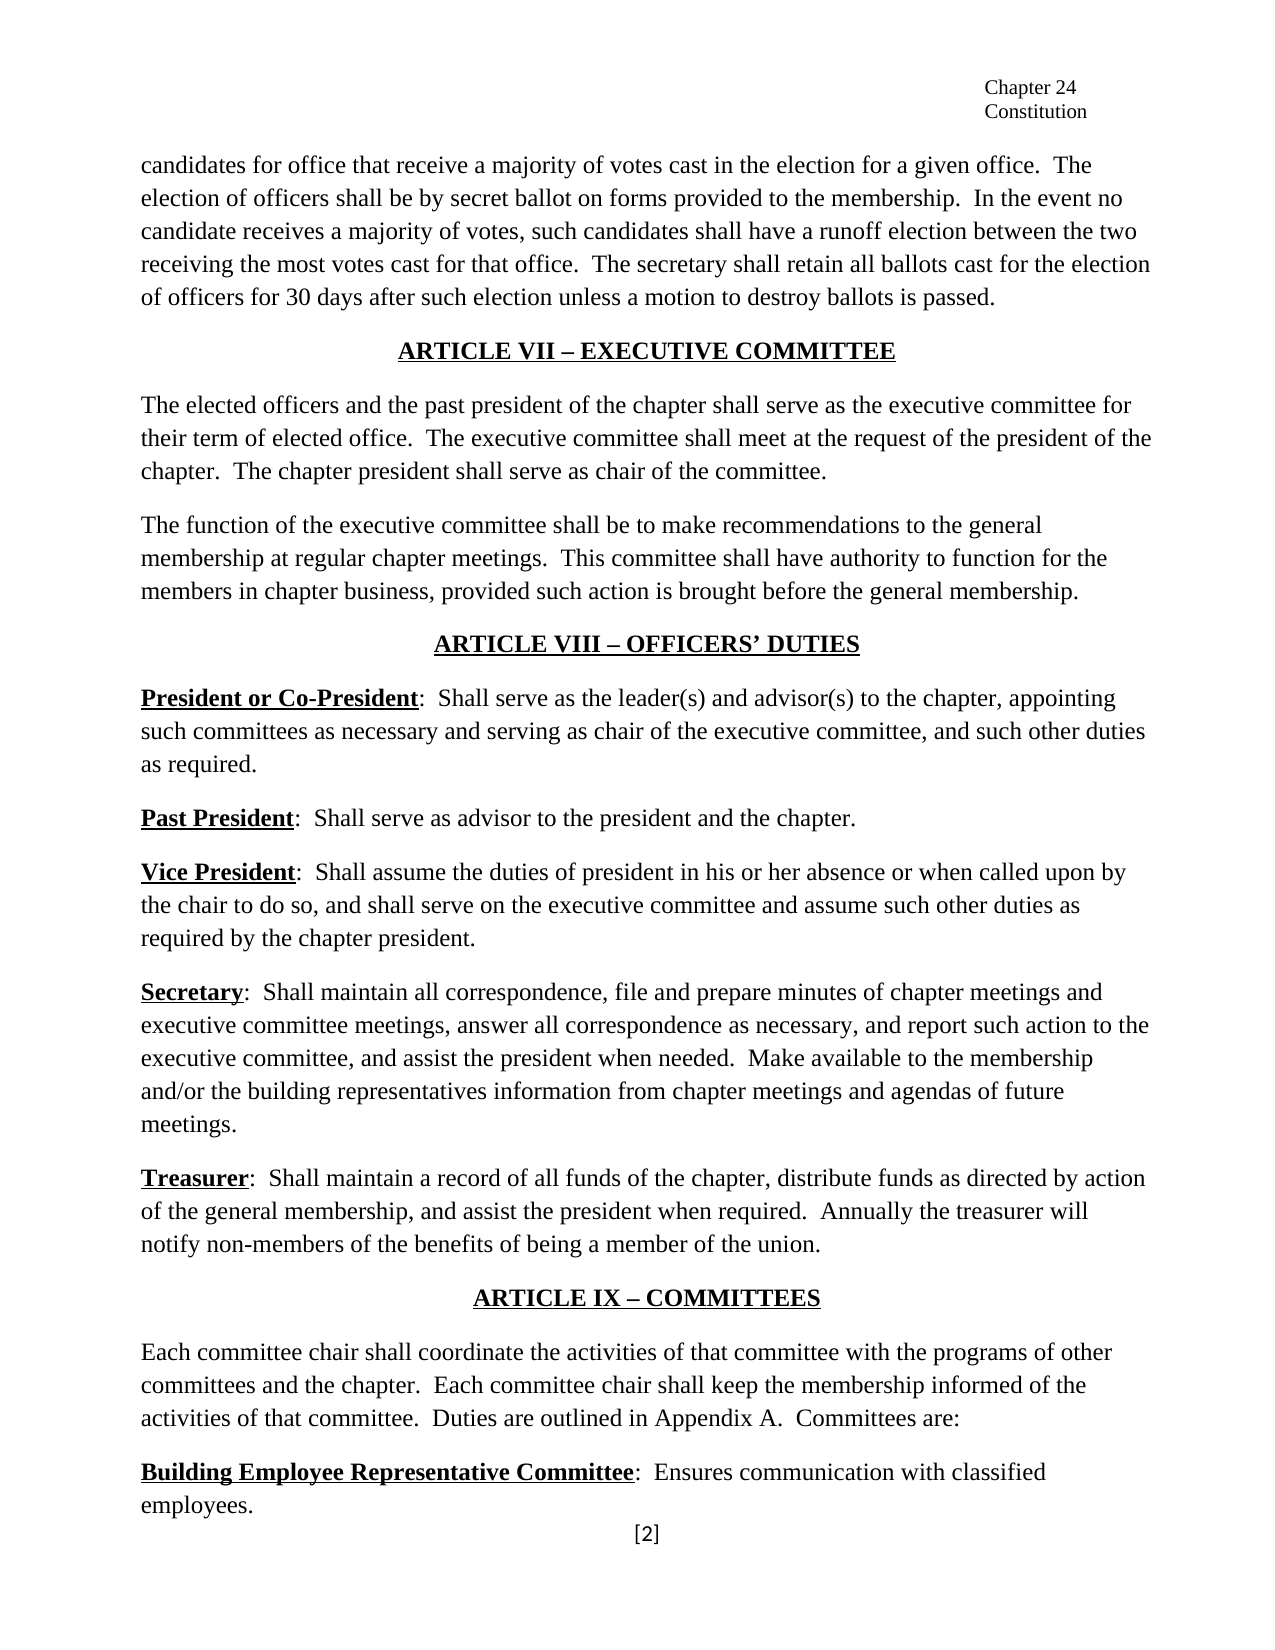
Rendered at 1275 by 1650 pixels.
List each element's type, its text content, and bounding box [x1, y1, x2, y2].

text Past President: Shall serve as advisor to the president and the chapter. [141, 803, 1153, 832]
text President or Co-President: Shall serve as the leader(s) and advisor(s) to the chapter, appointing such committees as necessary and serving as chair of the executive committee, and such other duties as required. [141, 683, 1153, 778]
text Vice President: Shall assume the duties of president in his or her absence or when called upon by the chair to do so, and shall serve on the executive committee and assume such other duties as required by the chapter president. [141, 857, 1153, 952]
text The elected officers and the past president of the chapter shall serve as the executive committee for their term of elected office. The executive committee shall meet at the request of the president of the chapter. The chapter president shall serve as chair of the committee. [141, 390, 1153, 484]
text ARTICLE VII – EXECUTIVE COMMITTEE [141, 336, 1153, 365]
text Secretary: Shall maintain all correspondence, file and prepare minutes of chapter meetings and executive committee meetings, answer all correspondence as necessary, and report such action to the executive committee, and assist the president when needed. Make available to the membership and/or the building representatives information from chapter meetings and agendas of future meetings. [141, 977, 1153, 1138]
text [141, 150, 1153, 311]
text ARTICLE VIII – OFFICERS’ DUTIES [141, 629, 1153, 658]
text Building Employee Representative Committee: Ensures communication with classified employees. [141, 1457, 1153, 1518]
text The function of the executive committee shall be to make recommendations to the general membership at regular chapter meetings. This committee shall have authority to function for the members in chapter business, provided such action is brought before the general membership. [141, 510, 1153, 604]
text ARTICLE IX – COMMITTEES [141, 1283, 1153, 1312]
text Each committee chair shall coordinate the activities of that committee with the programs of other committees and the chapter. Each committee chair shall keep the membership informed of the activities of that committee. Duties are outlined in Appendix A. Committees are: [141, 1337, 1153, 1432]
text Treasurer: Shall maintain a record of all funds of the chapter, distribute funds as directed by action of the general membership, and assist the president when required. Annually the treasurer will notify non-members of the benefits of being a member of the union. [141, 1163, 1153, 1258]
